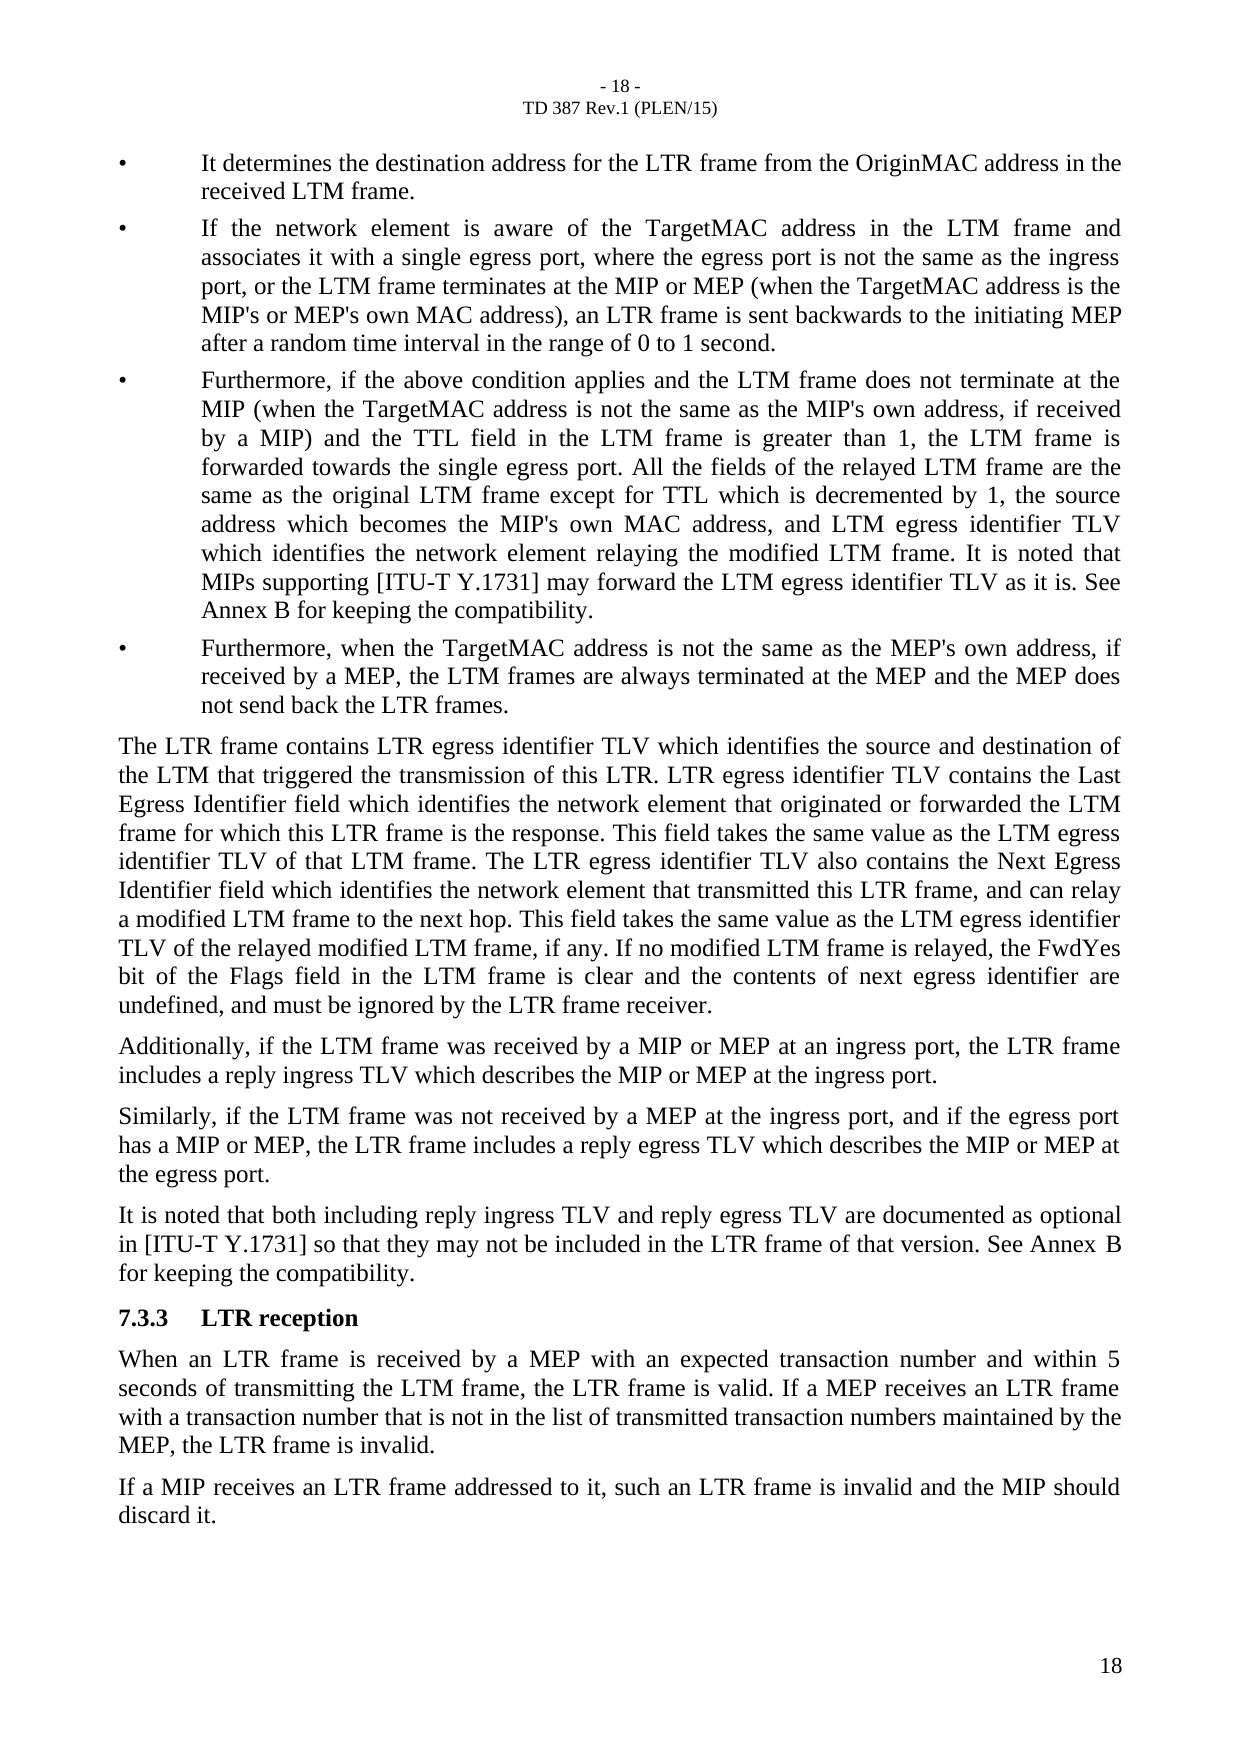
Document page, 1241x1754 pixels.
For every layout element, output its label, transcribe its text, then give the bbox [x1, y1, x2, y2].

text The LTR frame contains LTR egress identifier TLV which identifies the source and destination of the LTM that triggered the transmission of this LTR. LTR egress identifier TLV contains the Last Egress Identifier field which identifies the network element that originated or forwarded the LTM frame for which this LTR frame is the response. This field takes the same value as the LTM egress identifier TLV of that LTM frame. The LTR egress identifier TLV also contains the Next Egress Identifier field which identifies the network element that transmitted this LTR frame, and can relay a modified LTM frame to the next hop. This field takes the same value as the LTM egress identifier TLV of the relayed modified LTM frame, if any. If no modified LTM frame is relayed, the FwdYes bit of the Flags field in the LTM frame is clear and the contents of next egress identifier are undefined, and must be ignored by the LTR frame receiver. [118, 731, 1122, 1019]
text Similarly, if the LTM frame was not received by a MEP at the ingress port, and if the egress port has a MIP or MEP, the LTR frame includes a reply egress TLV which describes the MIP or MEP at the egress port. [118, 1101, 1122, 1188]
text It is noted that both including reply ingress TLV and reply egress TLV are documented as optional in [ITU-T Y.1731] so that they may not be included in the LTR frame of that version. See Annex B for keeping the compatibility. [118, 1200, 1122, 1286]
text When an LTR frame is received by a MEP with an expected transaction number and within 5 seconds of transmitting the LTM frame, the LTR frame is valid. If a MEP receives an LTR frame with a transaction number that is not in the list of transmitted transaction numbers maintained by the MEP, the LTR frame is invalid. [118, 1344, 1122, 1459]
subtitle 7.3.3 LTR reception [118, 1303, 1122, 1332]
text If a MIP receives an LTR frame addressed to it, such an LTR frame is invalid and the MIP should discard it. [118, 1472, 1122, 1529]
text Additionally, if the LTM frame was received by a MIP or MEP at an ingress port, the LTR frame includes a reply ingress TLV which describes the MIP or MEP at the ingress port. [118, 1031, 1122, 1089]
text • Furthermore, when the TargetMAC address is not the same as the MEP's own address, if received by a MEP, the LTM frames are always terminated at the MEP and the MEP does not send back the LTR frames. [118, 633, 1122, 719]
text • If the network element is aware of the TargetMAC address in the LTM frame and associates it with a single egress port, where the egress port is not the same as the ingress port, or the LTM frame terminates at the MIP or MEP (when the TargetMAC address is the MIP's or MEP's own MAC address), an LTR frame is sent backwards to the initiating MEP after a random time interval in the range of 0 to 1 second. [118, 213, 1122, 357]
text • Furthermore, if the above condition applies and the LTM frame does not terminate at the MIP (when the TargetMAC address is not the same as the MIP's own address, if received by a MIP) and the TTL field in the LTM frame is greater than 1, the LTM frame is forwarded towards the single egress port. All the fields of the relayed LTM frame are the same as the original LTM frame except for TTL which is decremented by 1, the source address which becomes the MIP's own MAC address, and LTM egress identifier TLV which identifies the network element relaying the modified LTM frame. It is noted that MIPs supporting [ITU-T Y.1731] may forward the LTM egress identifier TLV as it is. See Annex B for keeping the compatibility. [118, 366, 1122, 624]
text • It determines the destination address for the LTR frame from the OriginMAC address in the received LTM frame. [118, 148, 1122, 205]
